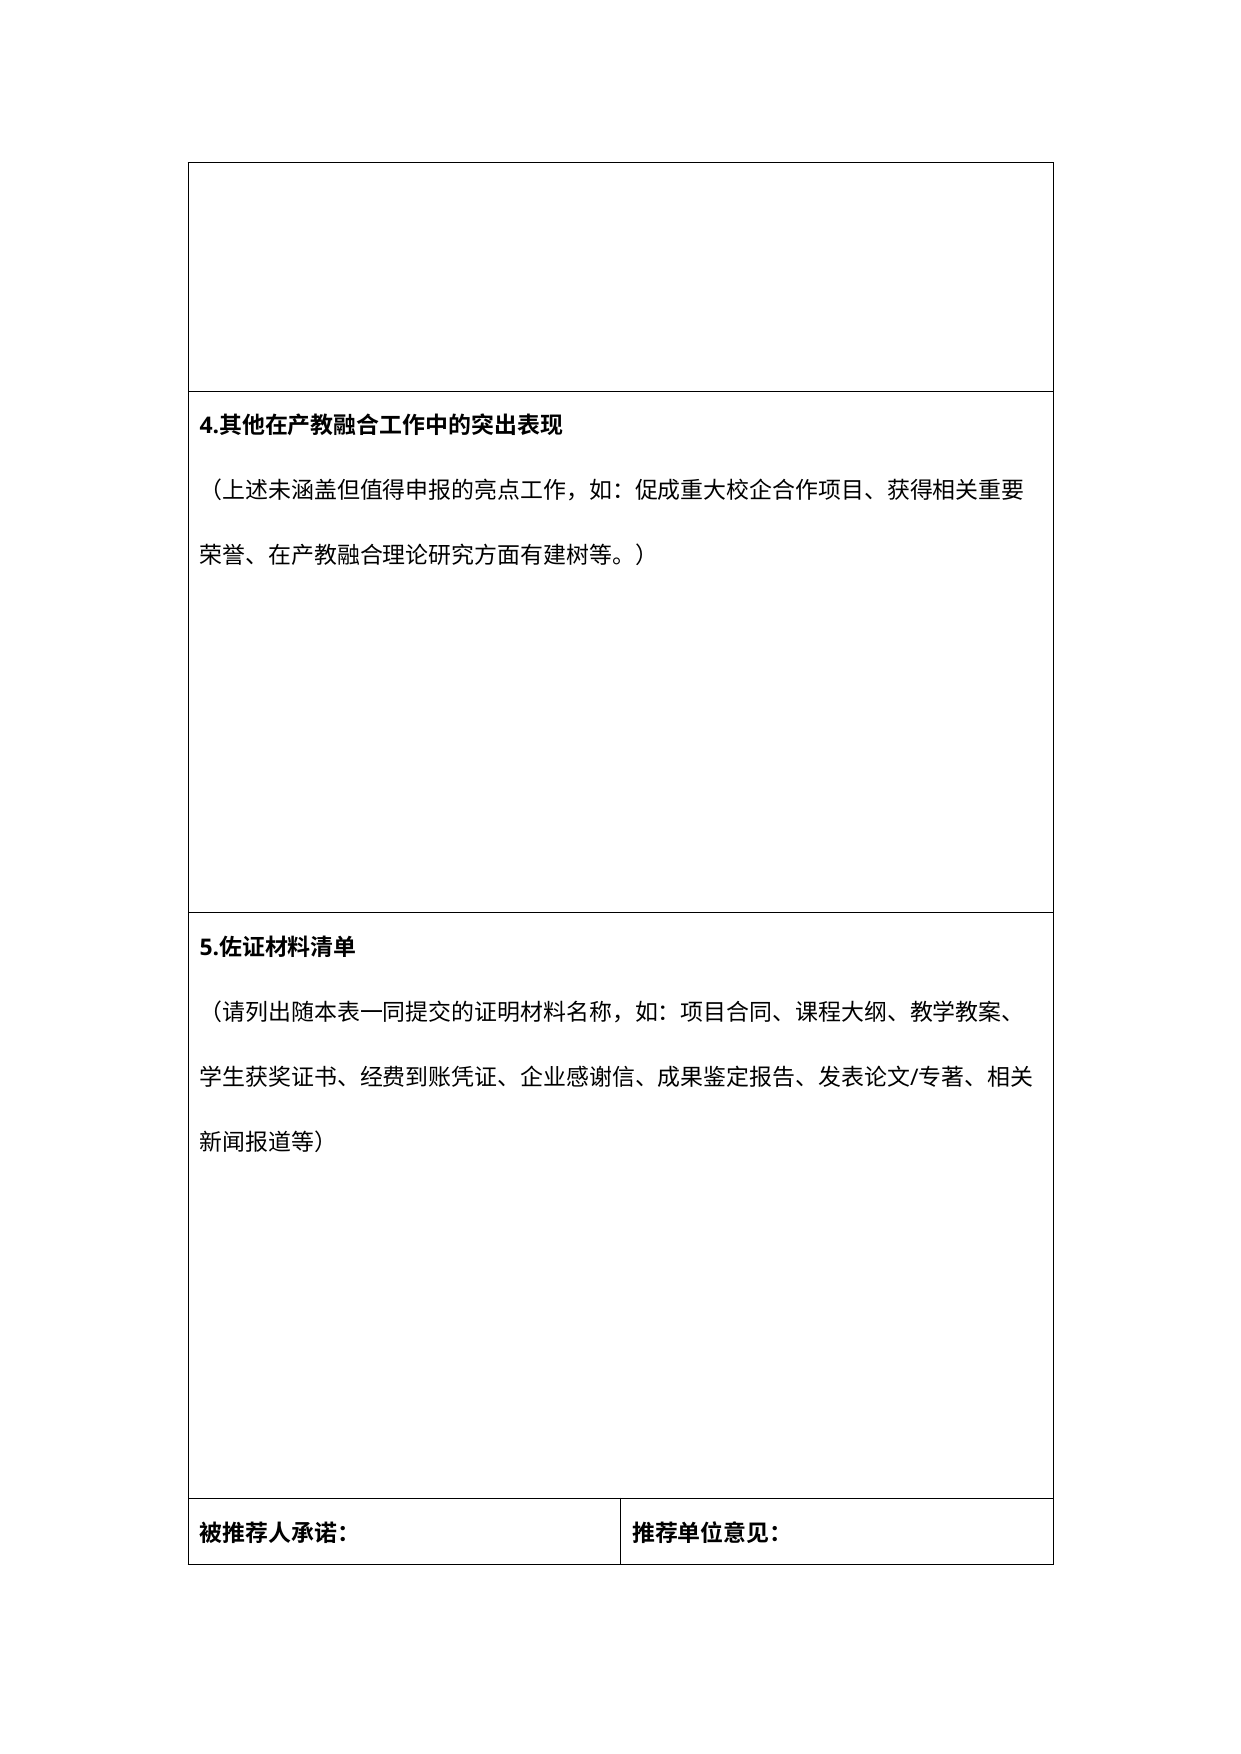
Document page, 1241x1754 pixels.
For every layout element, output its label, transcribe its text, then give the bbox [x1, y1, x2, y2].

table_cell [189, 1499, 620, 1564]
table_cell 4.其他在产教融合工作中的突出表现 （上述未涵盖但值得申报的亮点工作，如：促成重大校企合作项目、获得相关重要荣誉、在产教融合理论研究方面有建树等。） [189, 392, 1053, 912]
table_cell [621, 1499, 1053, 1564]
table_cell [189, 163, 1053, 391]
table_cell 5.佐证材料清单 （请列出随本表一同提交的证明材料名称，如：项目合同、课程大纲、教学教案、学生获奖证书、经费到账凭证、企业感谢信、成果鉴定报告、发表论文/专著、相关新闻报道等） [189, 913, 1053, 1498]
